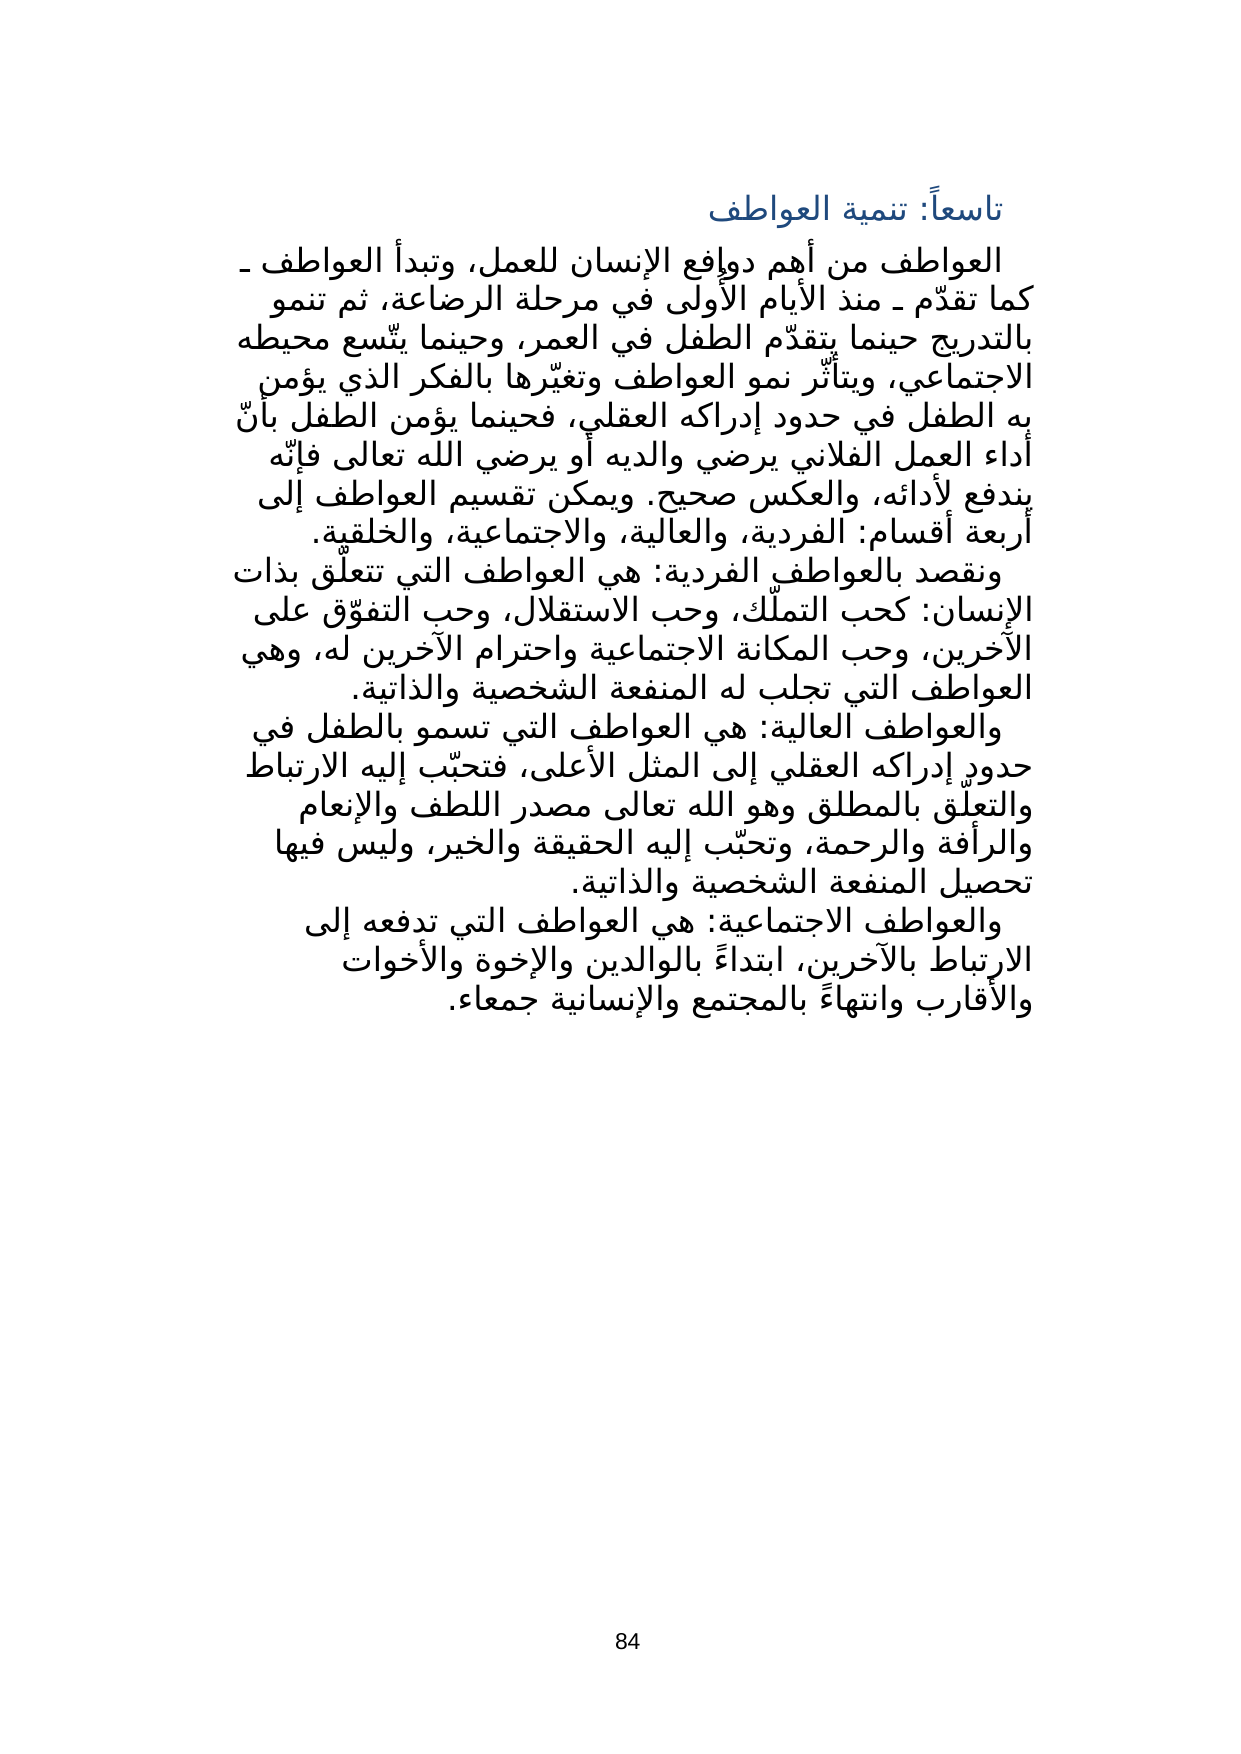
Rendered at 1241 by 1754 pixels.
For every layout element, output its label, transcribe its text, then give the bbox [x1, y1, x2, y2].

text العواطف من أهم دوافع الإنسان للعمل، وتبدأ العواطف ـ كما تقدّم ـ منذ الأيام الأُولى في مرحلة الرضاعة، ثم تنمو بالتدريج حينما يتقدّم الطفل في العمر، وحينما يتّسع محيطه الاجتماعي، ويتأثّر نمو العواطف وتغيّرها بالفكر الذي يؤمن به الطفل في حدود إدراكه العقلي، فحينما يؤمن الطفل بأنّ أداء العمل الفلاني يرضي والديه أو يرضي الله تعالى فإنّه يندفع لأدائه، والعكس صحيح. ويمكن تقسيم العواطف إلى أربعة أقسام: الفردية، والعالية، والاجتماعية، والخلقية. [222, 241, 1033, 552]
text ونقصد بالعواطف الفردية: هي العواطف التي تتعلّق بذات الإنسان: كحب التملّك، وحب الاستقلال، وحب التفوّق على الآخرين، وحب المكانة الاجتماعية واحترام الآخرين له، وهي العواطف التي تجلب له المنفعة الشخصية والذاتية. [222, 552, 1033, 707]
text والعواطف الاجتماعية: هي العواطف التي تدفعه إلى الارتباط بالآخرين، ابتداءً بالوالدين والإخوة والأخوات والأقارب وانتهاءً بالمجتمع والإنسانية جمعاء. [222, 902, 1033, 1018]
subtitle تاسعاً: تنمية العواطف [222, 190, 1033, 228]
text والعواطف العالية: هي العواطف التي تسمو بالطفل في حدود إدراكه العقلي إلى المثل الأعلى، فتحبّب إليه الارتباط والتعلّق بالمطلق وهو الله تعالى مصدر اللطف والإنعام والرأفة والرحمة، وتحبّب إليه الحقيقة والخير، وليس فيها تحصيل المنفعة الشخصية والذاتية. [222, 707, 1033, 902]
